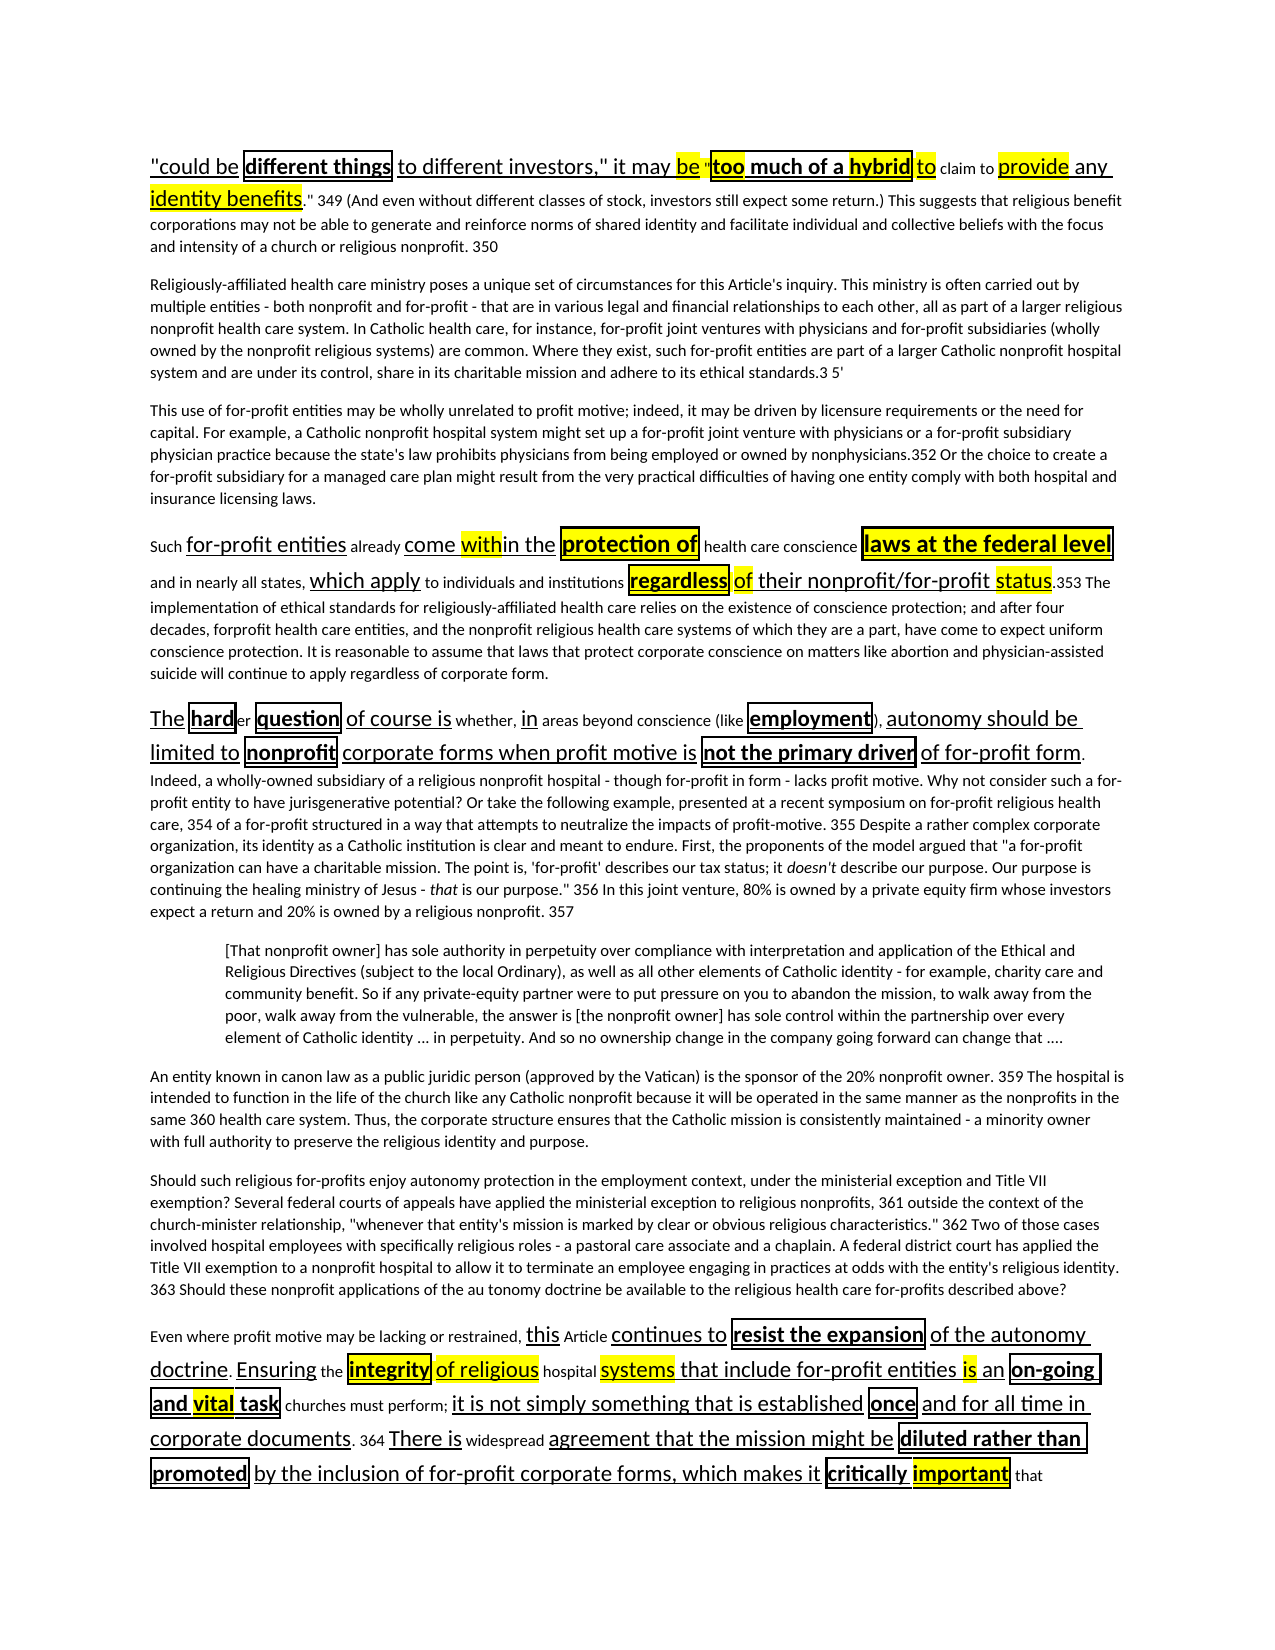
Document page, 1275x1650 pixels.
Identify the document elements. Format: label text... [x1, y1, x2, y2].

text Such for-profit entities already come within the protection of health care conscience laws at the federal level and in nearly all states, which apply to individuals and institutions regardless of their nonprofit/for-profit status.353 The implementation of ethical standards for religiously-affiliated health care relies on the existence of conscience protection; and after four decades, forprofit health care entities, and the nonprofit religious health care systems of which they are a part, have come to expect uniform conscience protection. It is reasonable to assume that laws that protect corporate conscience on matters like abortion and physician-assisted suicide will continue to apply regardless of corporate form. [150, 526, 1125, 683]
text An entity known in canon law as a public juridic person (approved by the Vatican) is the sponsor of the 20% nonprofit owner. 359 The hospital is intended to function in the life of the church like any Catholic nonprofit because it will be operated in the same manner as the nonprofits in the same 360 health care system. Thus, the corporate structure ensures that the Catholic mission is consistently maintained - a minority owner with full authority to preserve the religious identity and purpose. [150, 1066, 1125, 1152]
text Should such religious for-profits enjoy autonomy protection in the employment context, under the ministerial exception and Title VII exemption? Several federal courts of appeals have applied the ministerial exception to religious nonprofits, 361 outside the context of the church-minister relationship, "whenever that entity's mission is marked by clear or obvious religious characteristics." 362 Two of those cases involved hospital employees with specifically religious roles - a pastoral care associate and a chaplain. A federal district court has applied the Title VII exemption to a nonprofit hospital to allow it to terminate an employee engaging in practices at odds with the entity's religious identity. 363 Should these nonprofit applications of the au tonomy doctrine be available to the religious health care for-profits described above? [150, 1170, 1125, 1300]
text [150, 150, 1125, 256]
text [150, 1318, 1125, 1489]
text This use of for-profit entities may be wholly unrelated to profit motive; indeed, it may be driven by licensure requirements or the need for capital. For example, a Catholic nonprofit hospital system might set up a for-profit joint venture with physicians or a for-profit subsidiary physician practice because the state's law prohibits physicians from being employed or owned by nonphysicians.352 Or the choice to create a for-profit subsidiary for a managed care plan might result from the very practical difficulties of having one entity comply with both hospital and insurance licensing laws. [150, 400, 1125, 508]
text The harder question of course is whether, in areas beyond conscience (like employment), autonomy should be limited to nonprofit corporate forms when profit motive is not the primary driver of for-profit form. Indeed, a wholly-owned subsidiary of a religious nonprofit hospital - though for-profit in form - lacks profit motive. Why not consider such a for-profit entity to have jurisgenerative potential? Or take the following example, presented at a recent symposium on for-profit religious health care, 354 of a for-profit structured in a way that attempts to neutralize the impacts of profit-motive. 355 Despite a rather complex corporate organization, its identity as a Catholic institution is clear and meant to endure. First, the proponents of the model argued that "a for-profit organization can have a charitable mission. The point is, 'for-profit' describes our tax status; it doesn't describe our purpose. Our purpose is continuing the healing ministry of Jesus - that is our purpose." 356 In this joint venture, 80% is owned by a private equity firm whose investors expect a return and 20% is owned by a religious nonprofit. 357 [150, 702, 1125, 922]
text Religiously-affiliated health care ministry poses a unique set of circumstances for this Article's inquiry. This ministry is often carried out by multiple entities - both nonprofit and for-profit - that are in various legal and financial relationships to each other, all as part of a larger religious nonprofit health care system. In Catholic health care, for instance, for-profit joint ventures with physicians and for-profit subsidiaries (wholly owned by the nonprofit religious systems) are common. Where they exist, such for-profit entities are part of a larger Catholic nonprofit hospital system and are under its control, share in its charitable mission and adhere to its ethical standards.3 5' [150, 274, 1125, 382]
text [That nonprofit owner] has sole authority in perpetuity over compliance with interpretation and application of the Ethical and Religious Directives (subject to the local Ordinary), as well as all other elements of Catholic identity - for example, charity care and community benefit. So if any private-equity partner were to put pressure on you to abandon the mission, to walk away from the poor, walk away from the vulnerable, the answer is [the nonprofit owner] has sole control within the partnership over every element of Catholic identity ... in perpetuity. And so no ownership change in the company going forward can change that .... [225, 940, 1125, 1048]
